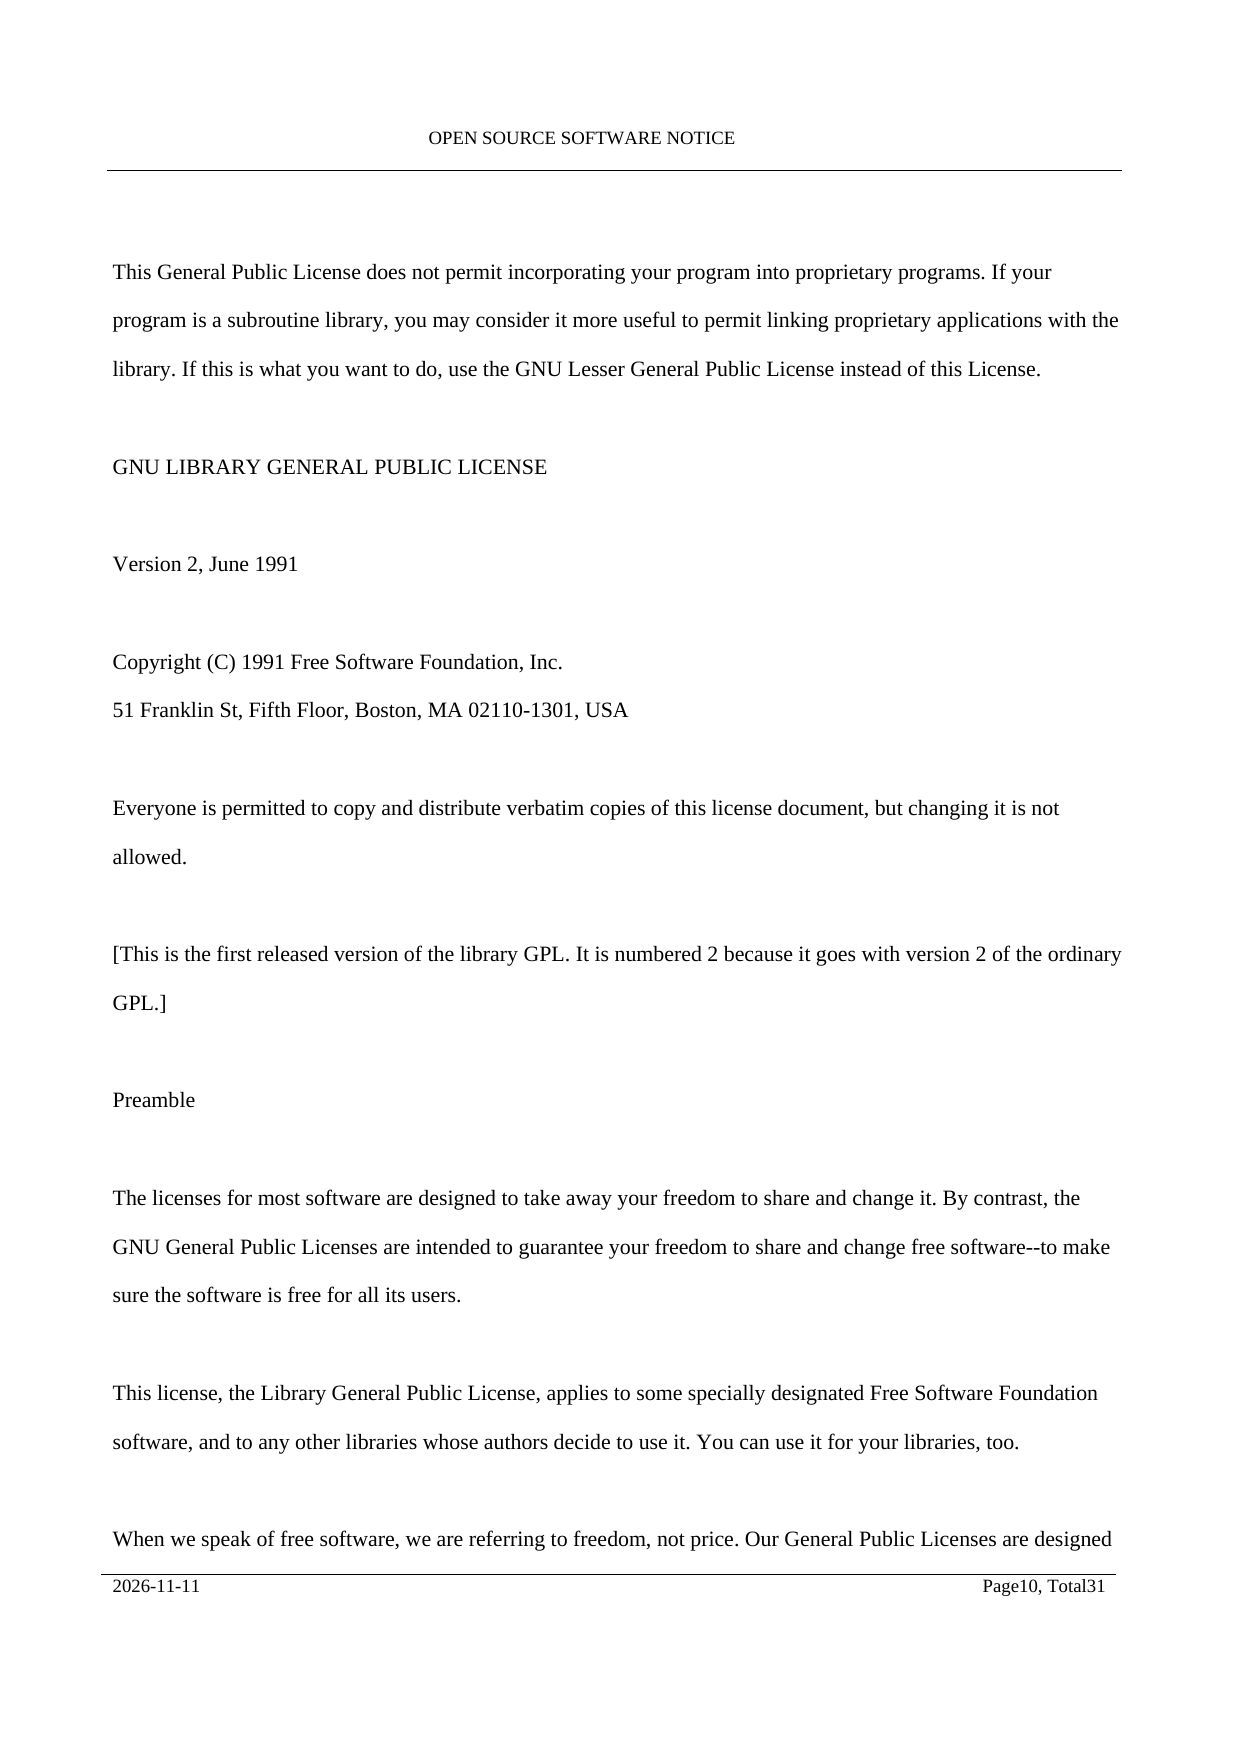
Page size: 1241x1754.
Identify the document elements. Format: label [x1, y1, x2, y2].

text [112, 206, 1128, 1555]
